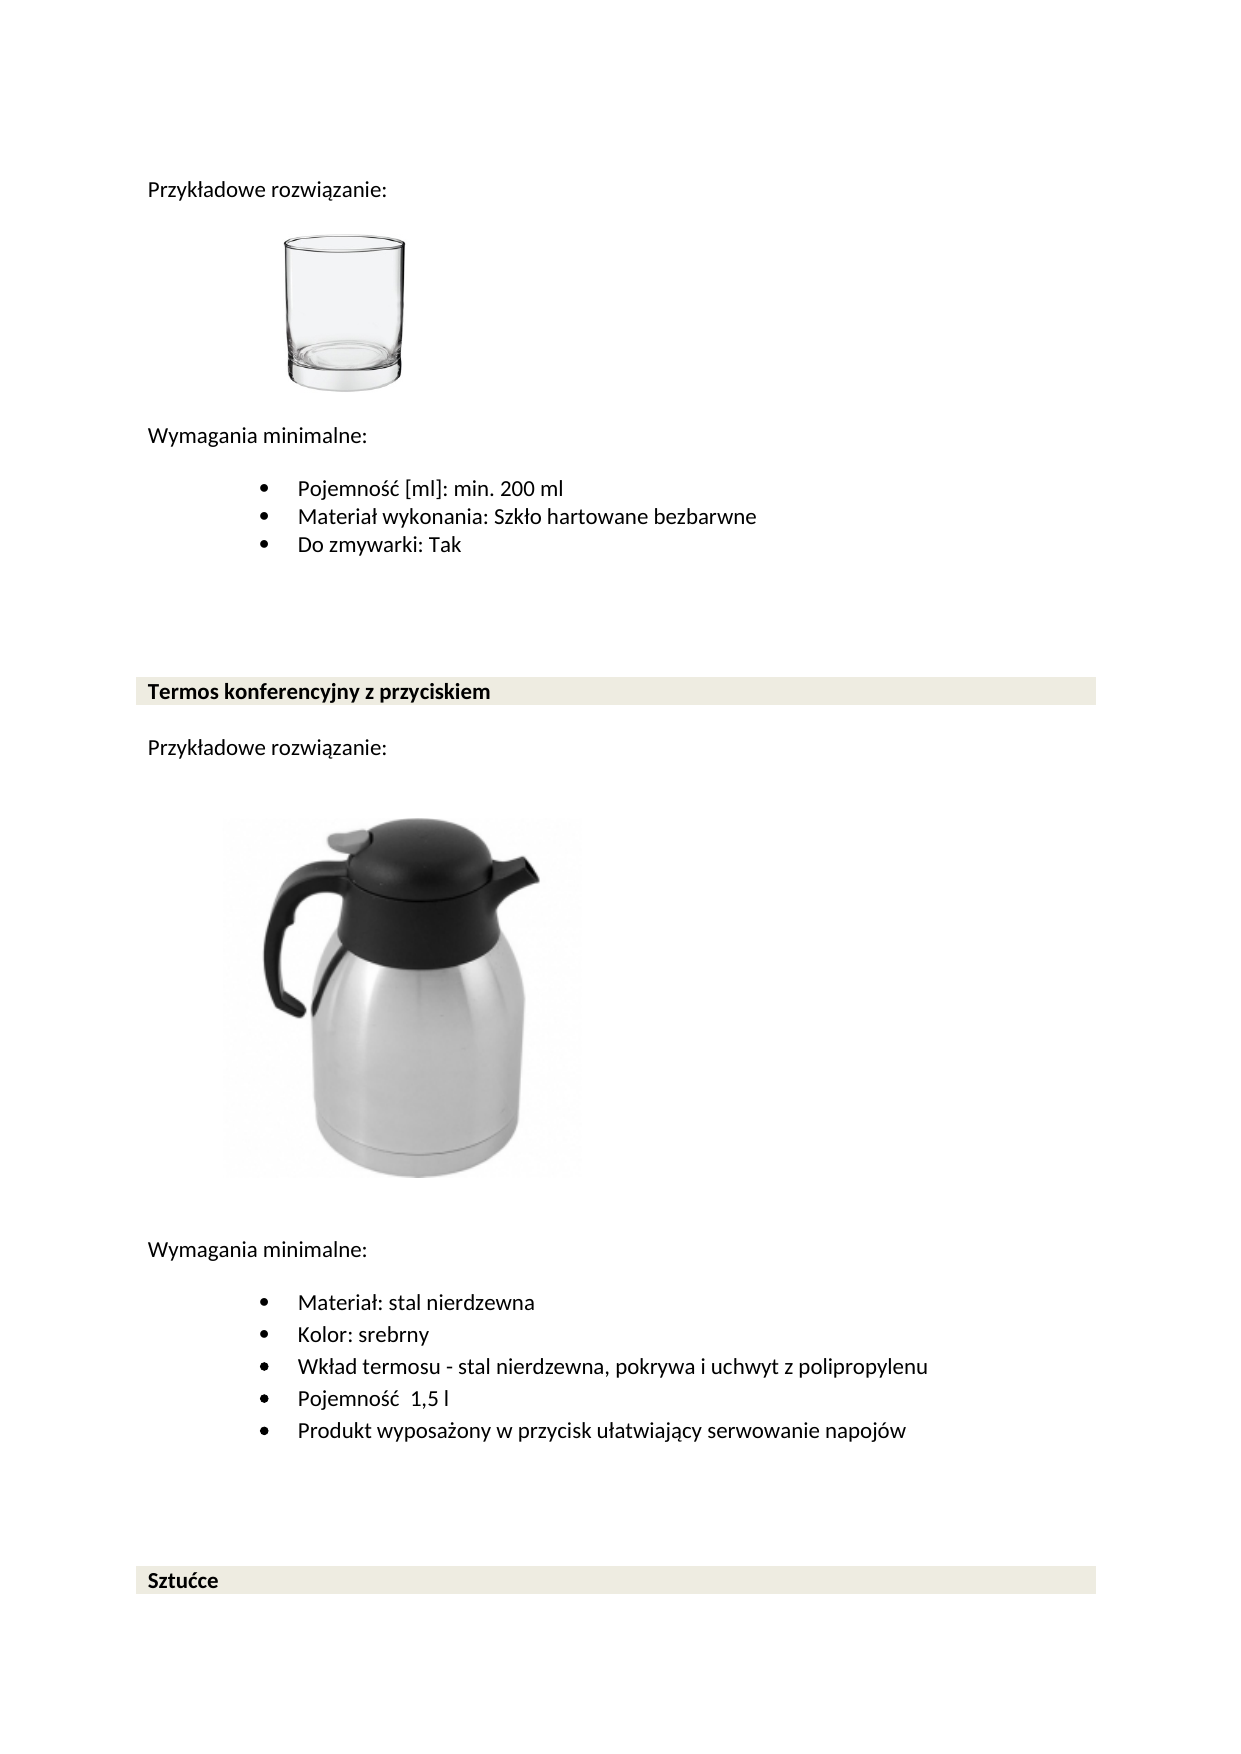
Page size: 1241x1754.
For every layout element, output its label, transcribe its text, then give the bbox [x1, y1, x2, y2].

picture [260, 228, 426, 397]
list Materiał: stal nierdzewna [260, 1288, 1093, 1316]
text Wymagania minimalne: [148, 1235, 1093, 1263]
text Wymagania minimalne: [148, 421, 1093, 449]
table_header Termos konferencyjny z przyciskiem [136, 677, 1096, 705]
list Produkt wyposażony w przycisk ułatwiający serwowanie napojów [260, 1417, 1093, 1444]
list Materiał wykonania: Szkło hartowane bezbarwne [260, 502, 1093, 530]
list Pojemność 1,5 l [260, 1384, 1093, 1412]
list Do zmywarki: Tak [260, 530, 1093, 558]
text Przykładowe rozwiązanie: [148, 733, 1093, 761]
list Kolor: srebrny [260, 1320, 1093, 1348]
table_header Sztućce [136, 1566, 1096, 1594]
list Pojemność [ml]: min. 200 ml [260, 474, 1093, 502]
list Wkład termosu - stal nierdzewna, pokrywa i uchwyt z polipropylenu [260, 1352, 1093, 1380]
text Przykładowe rozwiązanie: [148, 176, 1093, 204]
